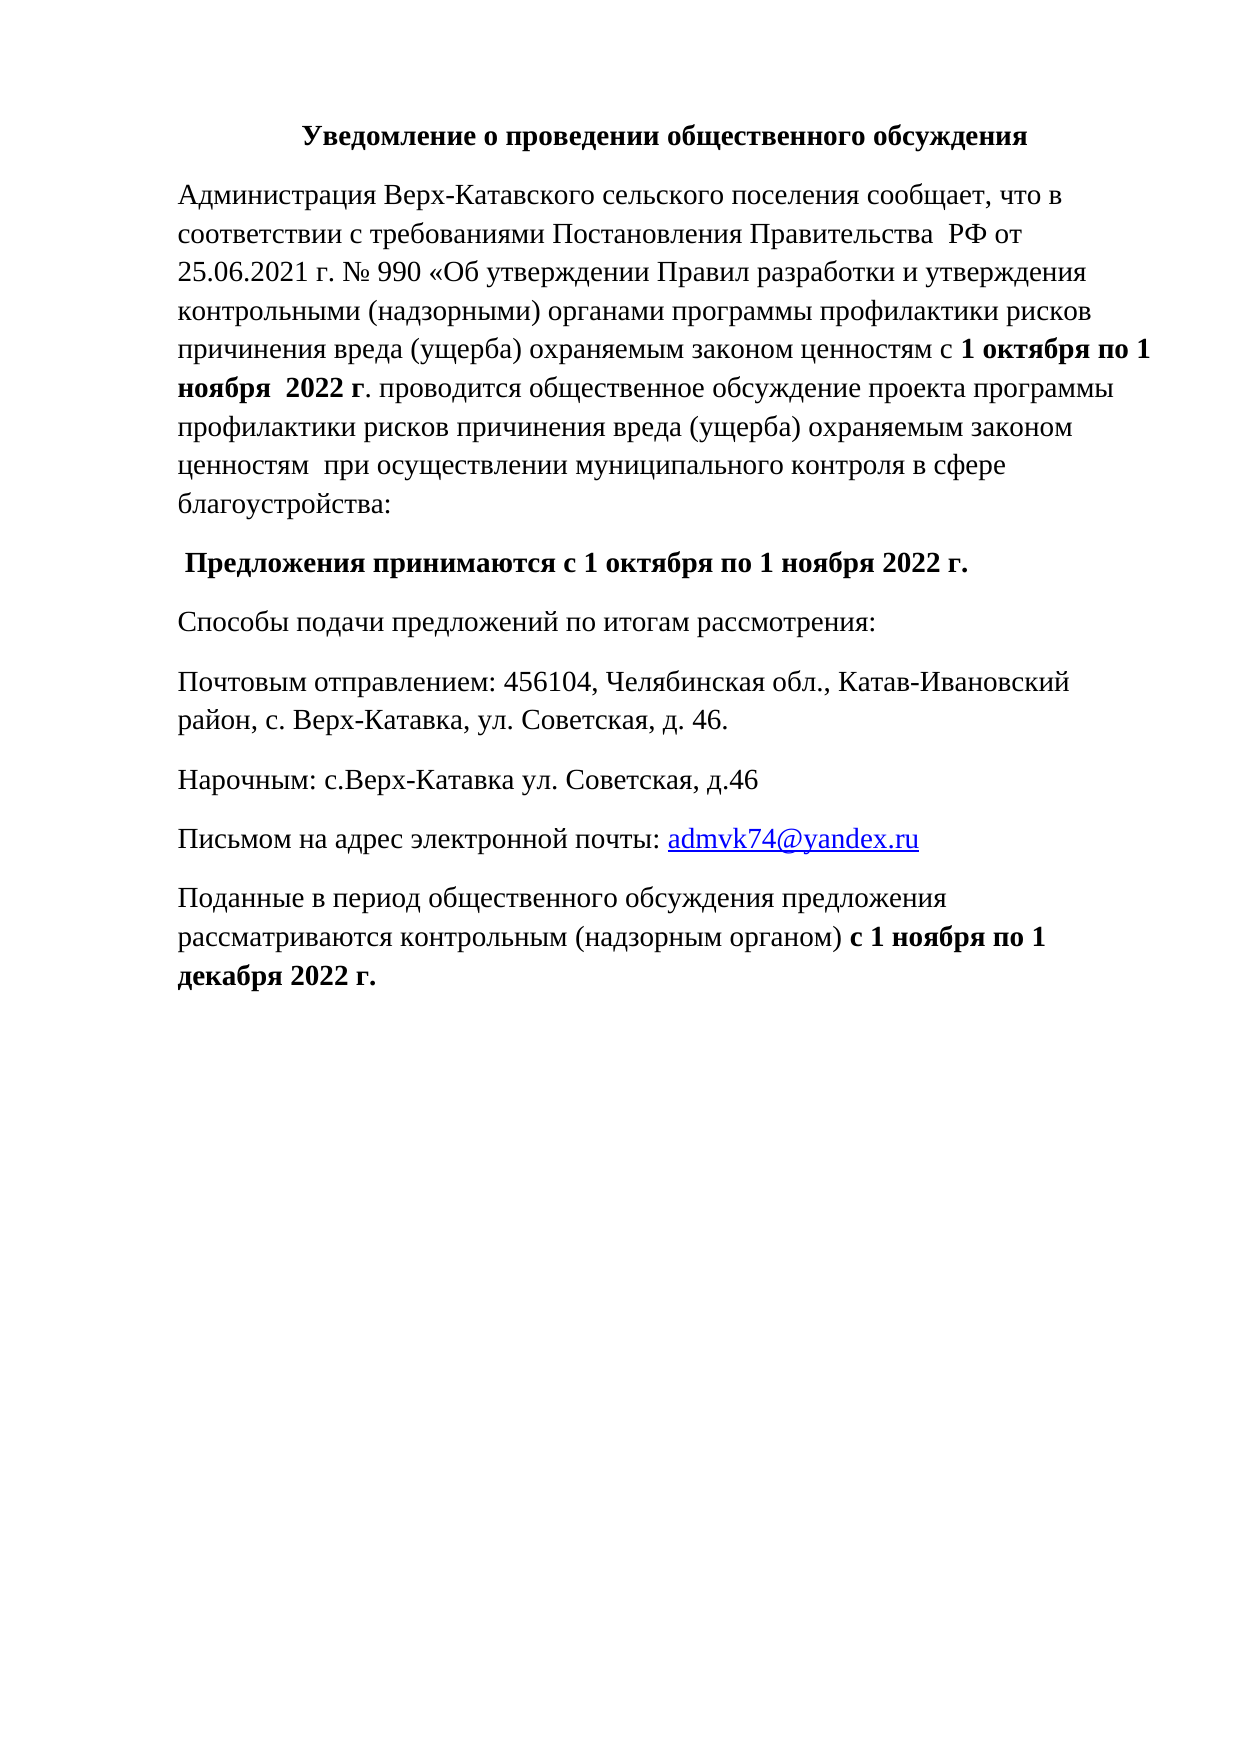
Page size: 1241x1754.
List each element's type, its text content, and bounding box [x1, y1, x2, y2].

text Письмом на адрес электронной почты: admvk74@yandex.ru [177, 821, 1152, 855]
text Способы подачи предложений по итогам рассмотрения: [177, 604, 1152, 638]
text Поданные в период общественного обсуждения предложения рассматриваются контрольным (надзорным органом) с 1 ноября по 1 декабря 2022 г. [177, 881, 1152, 991]
text Предложения принимаются с 1 октября по 1 ноября 2022 г. [177, 545, 1152, 579]
text Администрация Верх-Катавского сельского поселения сообщает, что в соответствии с требованиями Постановления Правительства РФ от 25.06.2021 г. № 990 «Об утверждении Правил разработки и утверждения контрольными (надзорными) органами программы профилактики рисков причинения вреда (ущерба) охраняемым законом ценностям с 1 октября по 1 ноября 2022 г. проводится общественное обсуждение проекта программы профилактики рисков причинения вреда (ущерба) охраняемым законом ценностям при осуществлении муниципального контроля в сфере благоустройства: [177, 177, 1152, 519]
text Почтовым отправлением: 456104, Челябинская обл., Катав-Ивановский район, с. Верх-Катавка, ул. Советская, д. 46. [177, 664, 1152, 736]
text Нарочным: с.Верх-Катавка ул. Советская, д.46 [177, 762, 1152, 795]
text Уведомление о проведении общественного обсуждения [177, 118, 1152, 152]
